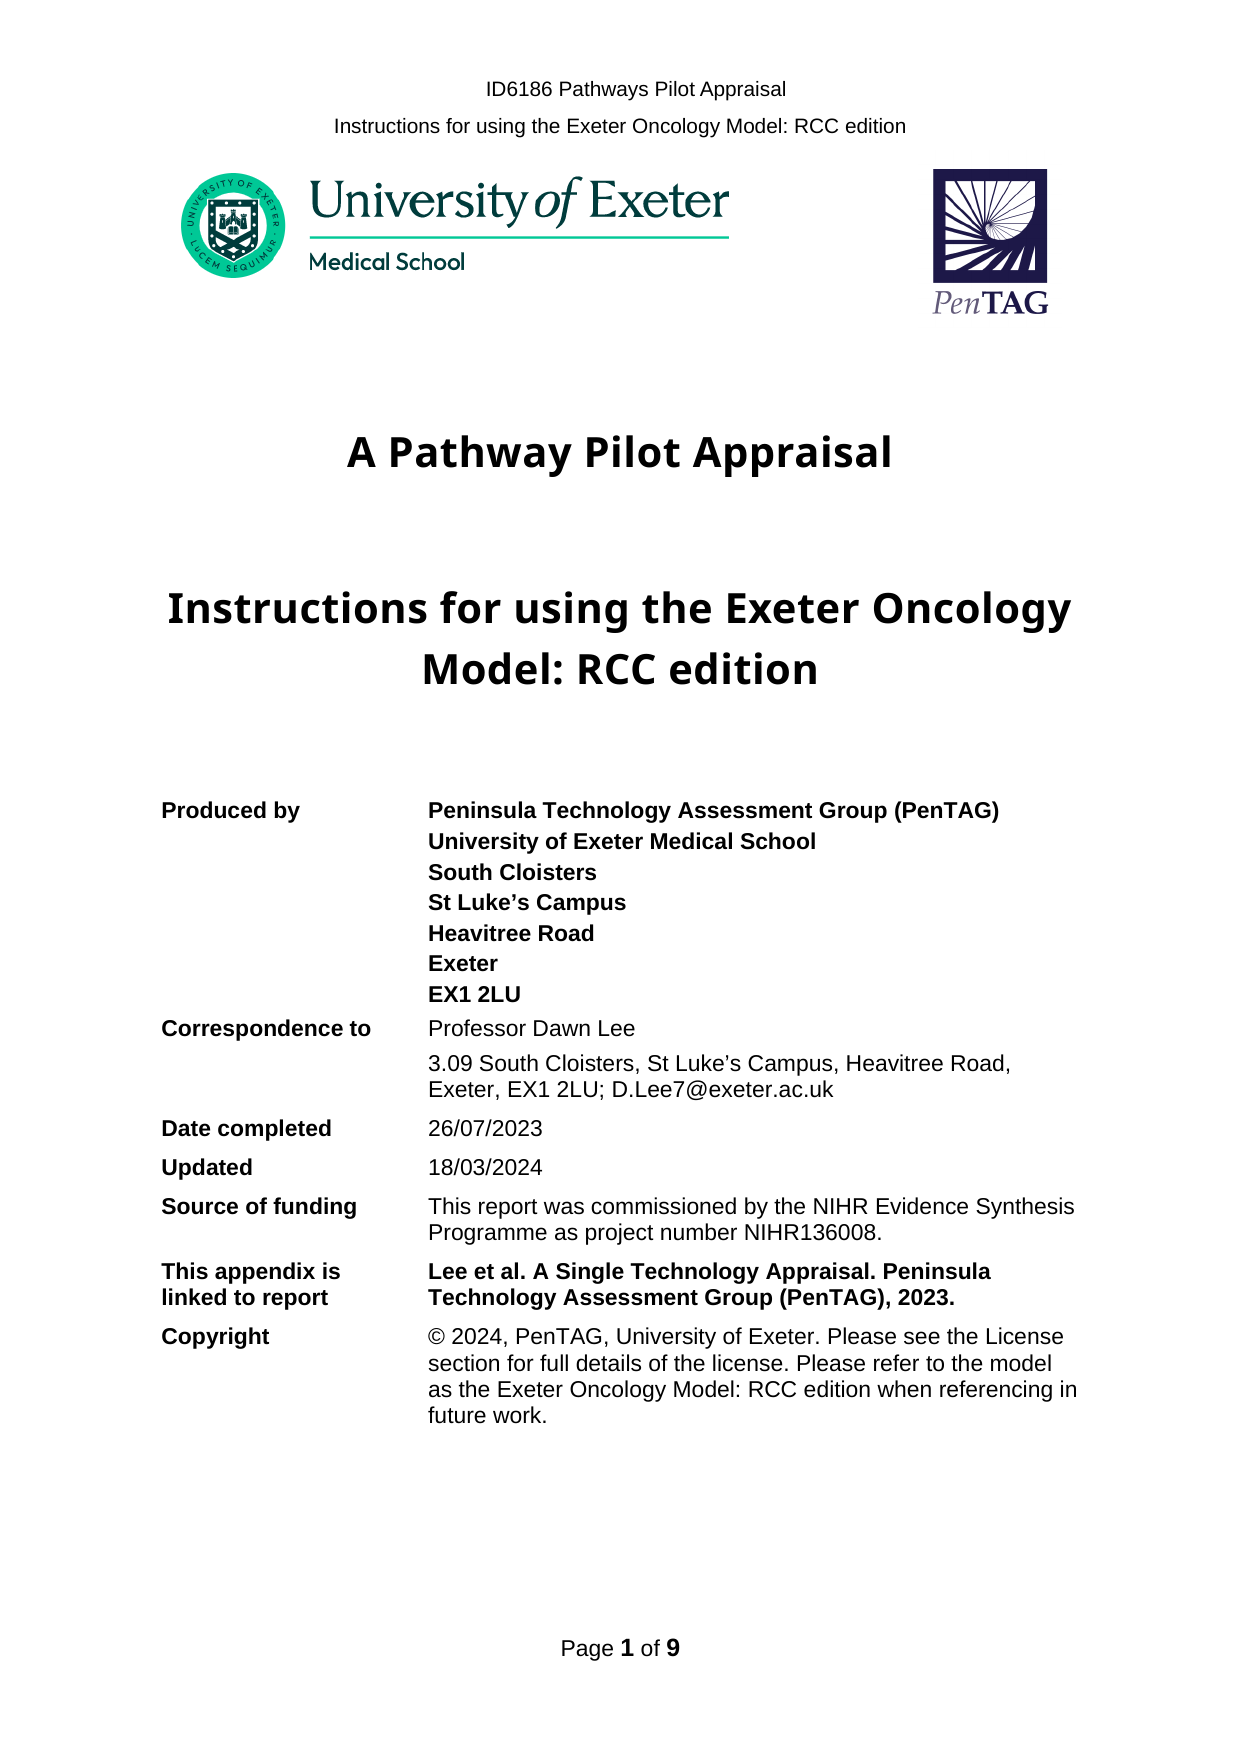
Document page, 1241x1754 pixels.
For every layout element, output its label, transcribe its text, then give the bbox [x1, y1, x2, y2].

table_cell Correspondence to [150, 1011, 417, 1111]
table_cell Produced by [150, 795, 417, 1011]
table_cell Date completed [150, 1111, 417, 1150]
table_cell Peninsula Technology Assessment Group (PenTAG) University of Exeter Medical School South Cloisters St Luke’s Campus Heavitree Road Exeter EX1 2LU [417, 795, 1090, 1011]
table_cell This report was commissioned by the NIHR Evidence Synthesis Programme as project number NIHR136008. [417, 1189, 1090, 1254]
table_cell Updated [150, 1150, 417, 1189]
table_cell A Pathway Pilot Appraisal Instructions for using the Exeter Oncology Model: RCC edition [150, 362, 1090, 795]
table_cell Professor Dawn Lee 3.09 South Cloisters, St Luke’s Campus, Heavitree Road, Exeter, EX1 2LU; D.Lee7@exeter.ac.uk [417, 1011, 1090, 1111]
picture [161, 150, 760, 299]
table_header [150, 151, 906, 362]
table_cell Lee et al. A Single Technology Appraisal. Peninsula Technology Assessment Group (PenTAG), 2023. [417, 1254, 1090, 1319]
table_cell This appendix is linked to report [150, 1254, 417, 1319]
table_cell © 2024, PenTAG, University of Exeter. Please see the License section for full details of the license. Please refer to the model as the Exeter Oncology Model: RCC edition when referencing in future work. [417, 1319, 1090, 1437]
table_header [906, 151, 1090, 362]
table_cell Copyright [150, 1319, 417, 1437]
table_cell 18/03/2024 [417, 1150, 1090, 1189]
table_cell 26/07/2023 [417, 1111, 1090, 1150]
table_cell Source of funding [150, 1189, 417, 1254]
picture [917, 150, 1063, 328]
